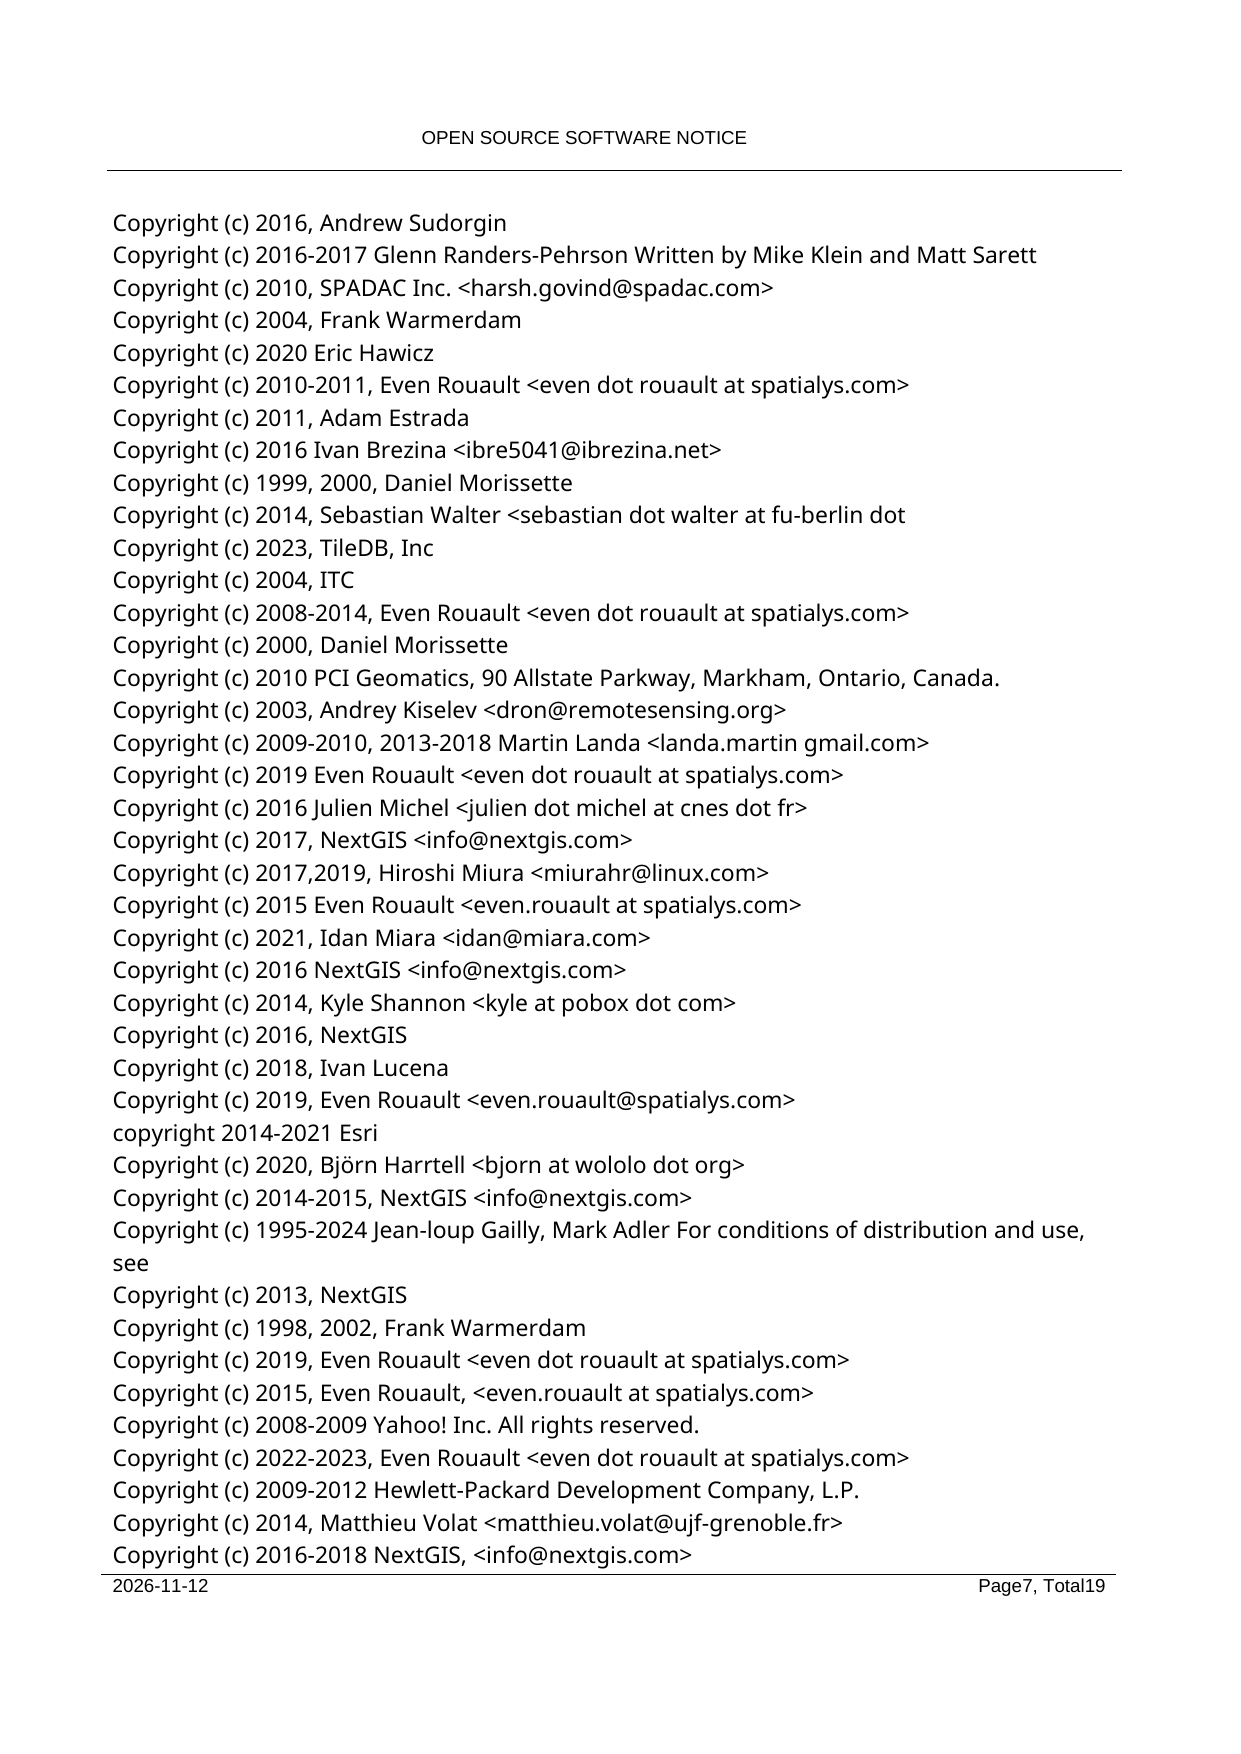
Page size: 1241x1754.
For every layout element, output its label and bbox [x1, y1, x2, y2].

text [112, 206, 1128, 1571]
